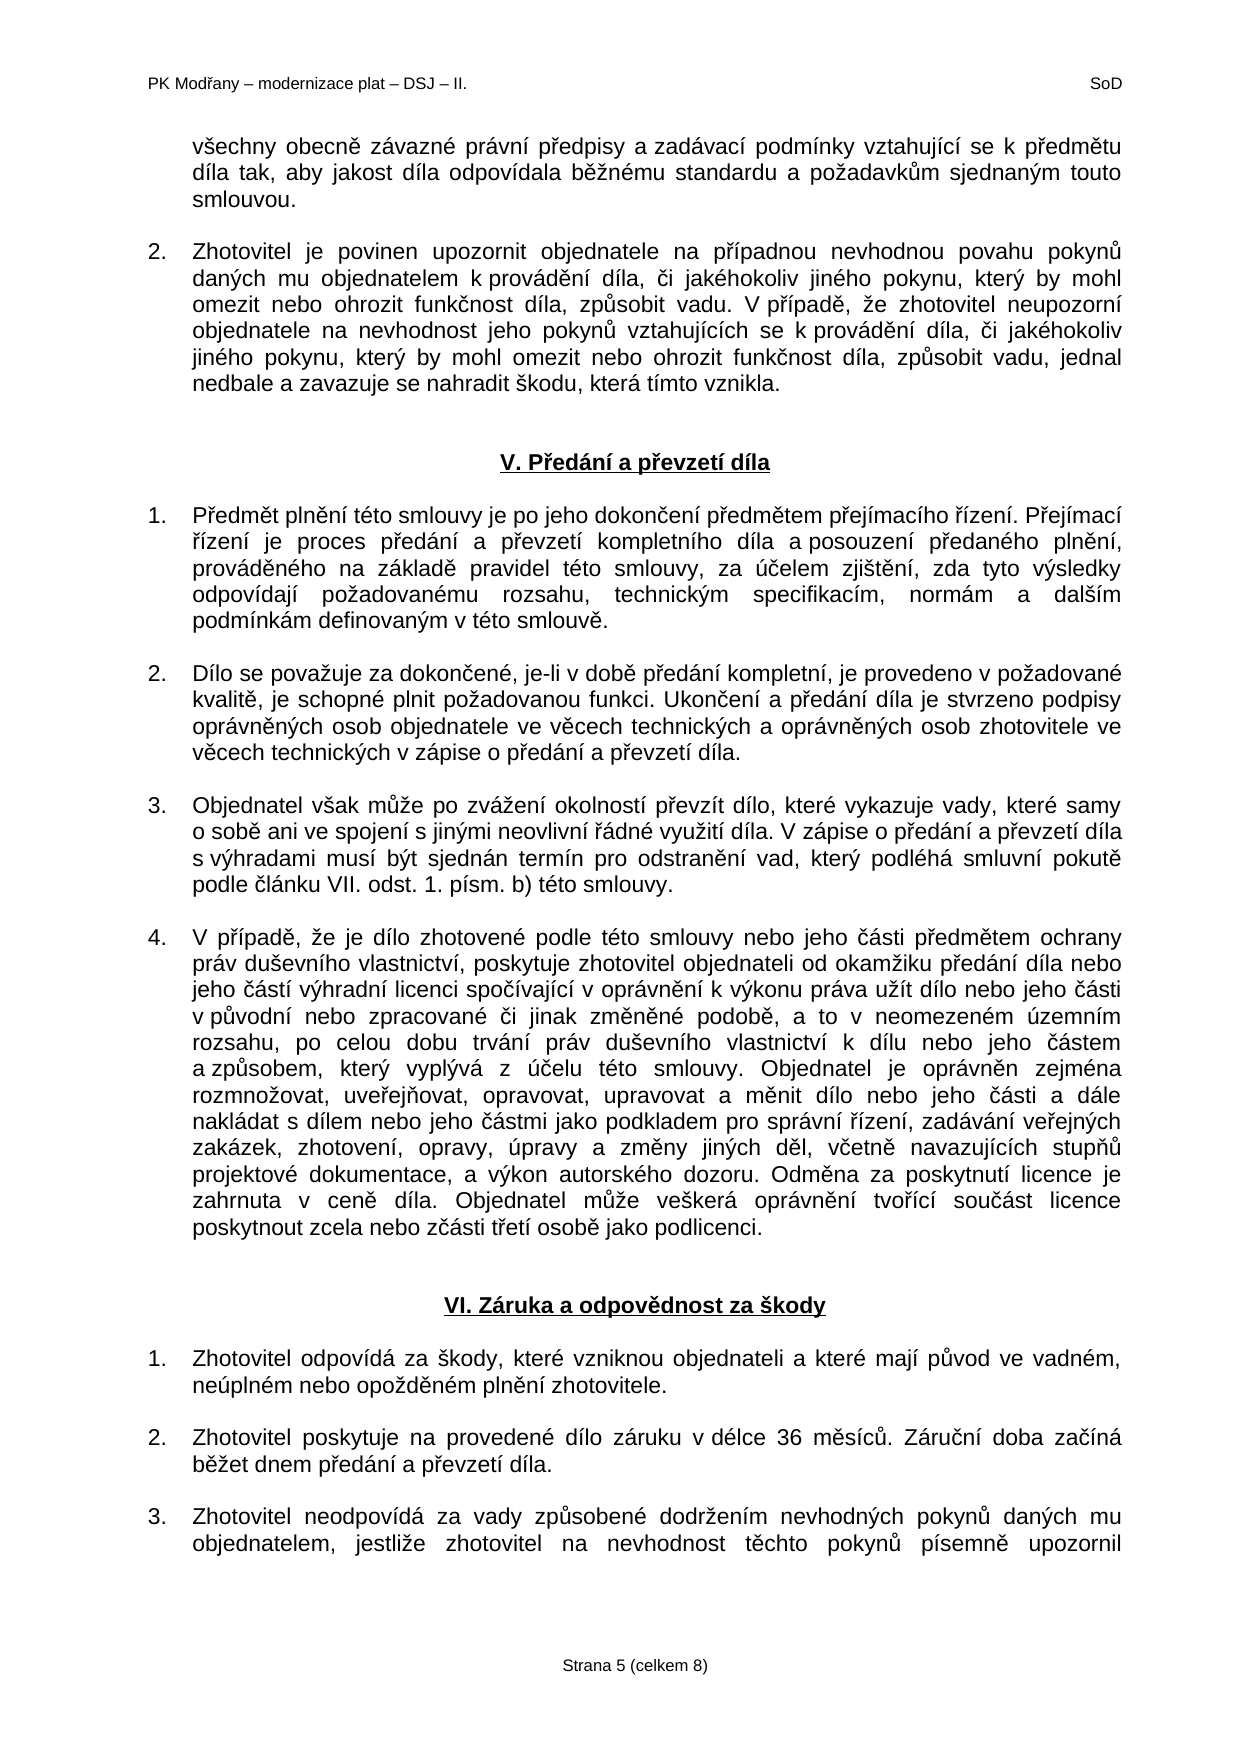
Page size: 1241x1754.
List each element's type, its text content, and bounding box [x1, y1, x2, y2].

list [148, 133, 1122, 212]
list Zhotovitel je povinen upozornit objednatele na případnou nevhodnou povahu pokynů daných mu objednatelem k provádění díla, či jakéhokoliv jiného pokynu, který by mohl omezit nebo ohrozit funkčnost díla, způsobit vadu. V případě, že zhotovitel neupozorní objednatele na nevhodnost jeho pokynů vztahujících se k provádění díla, či jakéhokoliv jiného pokynu, který by mohl omezit nebo ohrozit funkčnost díla, způsobit vadu, jednal nedbale a zavazuje se nahradit škodu, která tímto vznikla. [148, 238, 1122, 396]
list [148, 1503, 1122, 1556]
subtitle V. Předání a převzetí díla [148, 449, 1122, 476]
list Dílo se považuje za dokončené, je-li v době předání kompletní, je provedeno v požadované kvalitě, je schopné plnit požadovanou funkci. Ukončení a předání díla je stvrzeno podpisy oprávněných osob objednatele ve věcech technických a oprávněných osob zhotovitele ve věcech technických v zápise o předání a převzetí díla. [148, 660, 1122, 765]
list Zhotovitel odpovídá za škody, které vzniknou objednateli a které mají původ ve vadném, neúplném nebo opožděném plnění zhotovitele. [148, 1345, 1122, 1398]
list Předmět plnění této smlouvy je po jeho dokončení předmětem přejímacího řízení. Přejímací řízení je proces předání a převzetí kompletního díla a posouzení předaného plnění, prováděného na základě pravidel této smlouvy, za účelem zjištění, zda tyto výsledky odpovídají požadovanému rozsahu, technickým specifikacím, normám a dalším podmínkám definovaným v této smlouvě. [148, 502, 1122, 634]
list V případě, že je dílo zhotovené podle této smlouvy nebo jeho části předmětem ochrany práv duševního vlastnictví, poskytuje zhotovitel objednateli od okamžiku předání díla nebo jeho částí výhradní licenci spočívající v oprávnění k výkonu práva užít dílo nebo jeho části v původní nebo zpracované či jinak změněné podobě, a to v neomezeném územním rozsahu, po celou dobu trvání práv duševního vlastnictví k dílu nebo jeho částem a způsobem, který vyplývá z účelu této smlouvy. Objednatel je oprávněn zejména rozmnožovat, uveřejňovat, opravovat, upravovat a měnit dílo nebo jeho části a dále nakládat s dílem nebo jeho částmi jako podkladem pro správní řízení, zadávání veřejných zakázek, zhotovení, opravy, úpravy a změny jiných děl, včetně navazujících stupňů projektové dokumentace, a výkon autorského dozoru. Odměna za poskytnutí licence je zahrnuta v ceně díla. Objednatel může veškerá oprávnění tvořící součást licence poskytnout zcela nebo zčásti třetí osobě jako podlicenci. [148, 923, 1122, 1240]
list Objednatel však může po zvážení okolností převzít dílo, které vykazuje vady, které samy o sobě ani ve spojení s jinými neovlivní řádné využití díla. V zápise o předání a převzetí díla s výhradami musí být sjednán termín pro odstranění vad, který podléhá smluvní pokutě podle článku VII. odst. 1. písm. b) této smlouvy. [148, 792, 1122, 897]
subtitle VI. Záruka a odpovědnost za škody [148, 1292, 1122, 1319]
list Zhotovitel poskytuje na provedené dílo záruku v délce 36 měsíců. Záruční doba začíná běžet dnem předání a převzetí díla. [148, 1424, 1122, 1477]
